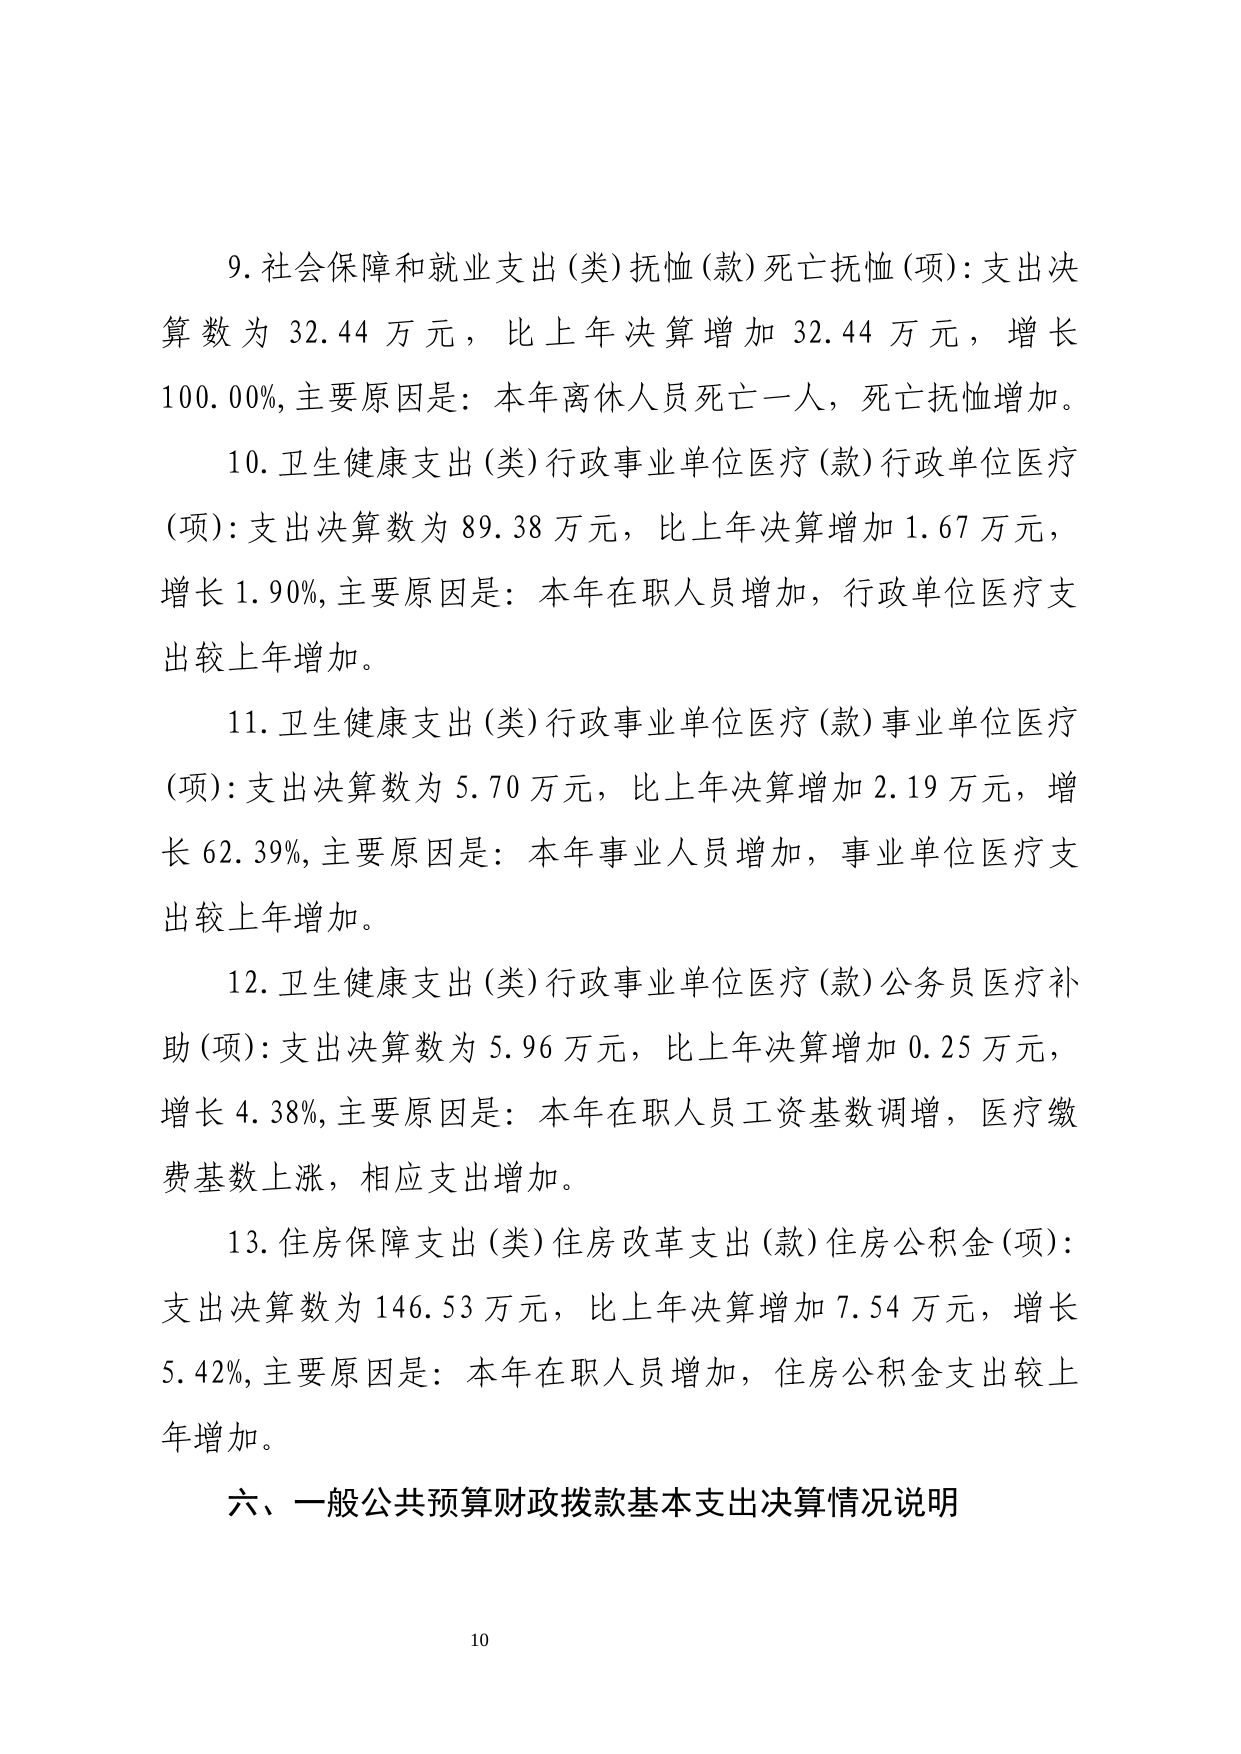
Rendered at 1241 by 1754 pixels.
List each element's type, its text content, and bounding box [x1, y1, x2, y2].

text 9.社会保障和就业支出(类)抚恤(款)死亡抚恤(项):支出决算数为32.44万元，比上年决算增加32.44万元，增长100.00%,主要原因是：本年离休人员死亡一人，死亡抚恤增加。 [159, 233, 1081, 428]
text 六、一般公共预算财政拨款基本支出决算情况说明 [159, 1468, 1081, 1533]
text 11.卫生健康支出(类)行政事业单位医疗(款)事业单位医疗(项):支出决算数为5.70万元，比上年决算增加2.19万元，增长62.39%,主要原因是：本年事业人员增加，事业单位医疗支出较上年增加。 [159, 688, 1081, 948]
text 13.住房保障支出(类)住房改革支出(款)住房公积金(项):支出决算数为146.53万元，比上年决算增加7.54万元，增长5.42%,主要原因是：本年在职人员增加，住房公积金支出较上年增加。 [159, 1208, 1081, 1468]
text 12.卫生健康支出(类)行政事业单位医疗(款)公务员医疗补助(项):支出决算数为5.96万元，比上年决算增加0.25万元，增长4.38%,主要原因是：本年在职人员工资基数调增，医疗缴费基数上涨，相应支出增加。 [159, 948, 1081, 1208]
text 10.卫生健康支出(类)行政事业单位医疗(款)行政单位医疗(项):支出决算数为89.38万元，比上年决算增加1.67万元，增长1.90%,主要原因是：本年在职人员增加，行政单位医疗支出较上年增加。 [159, 428, 1081, 688]
